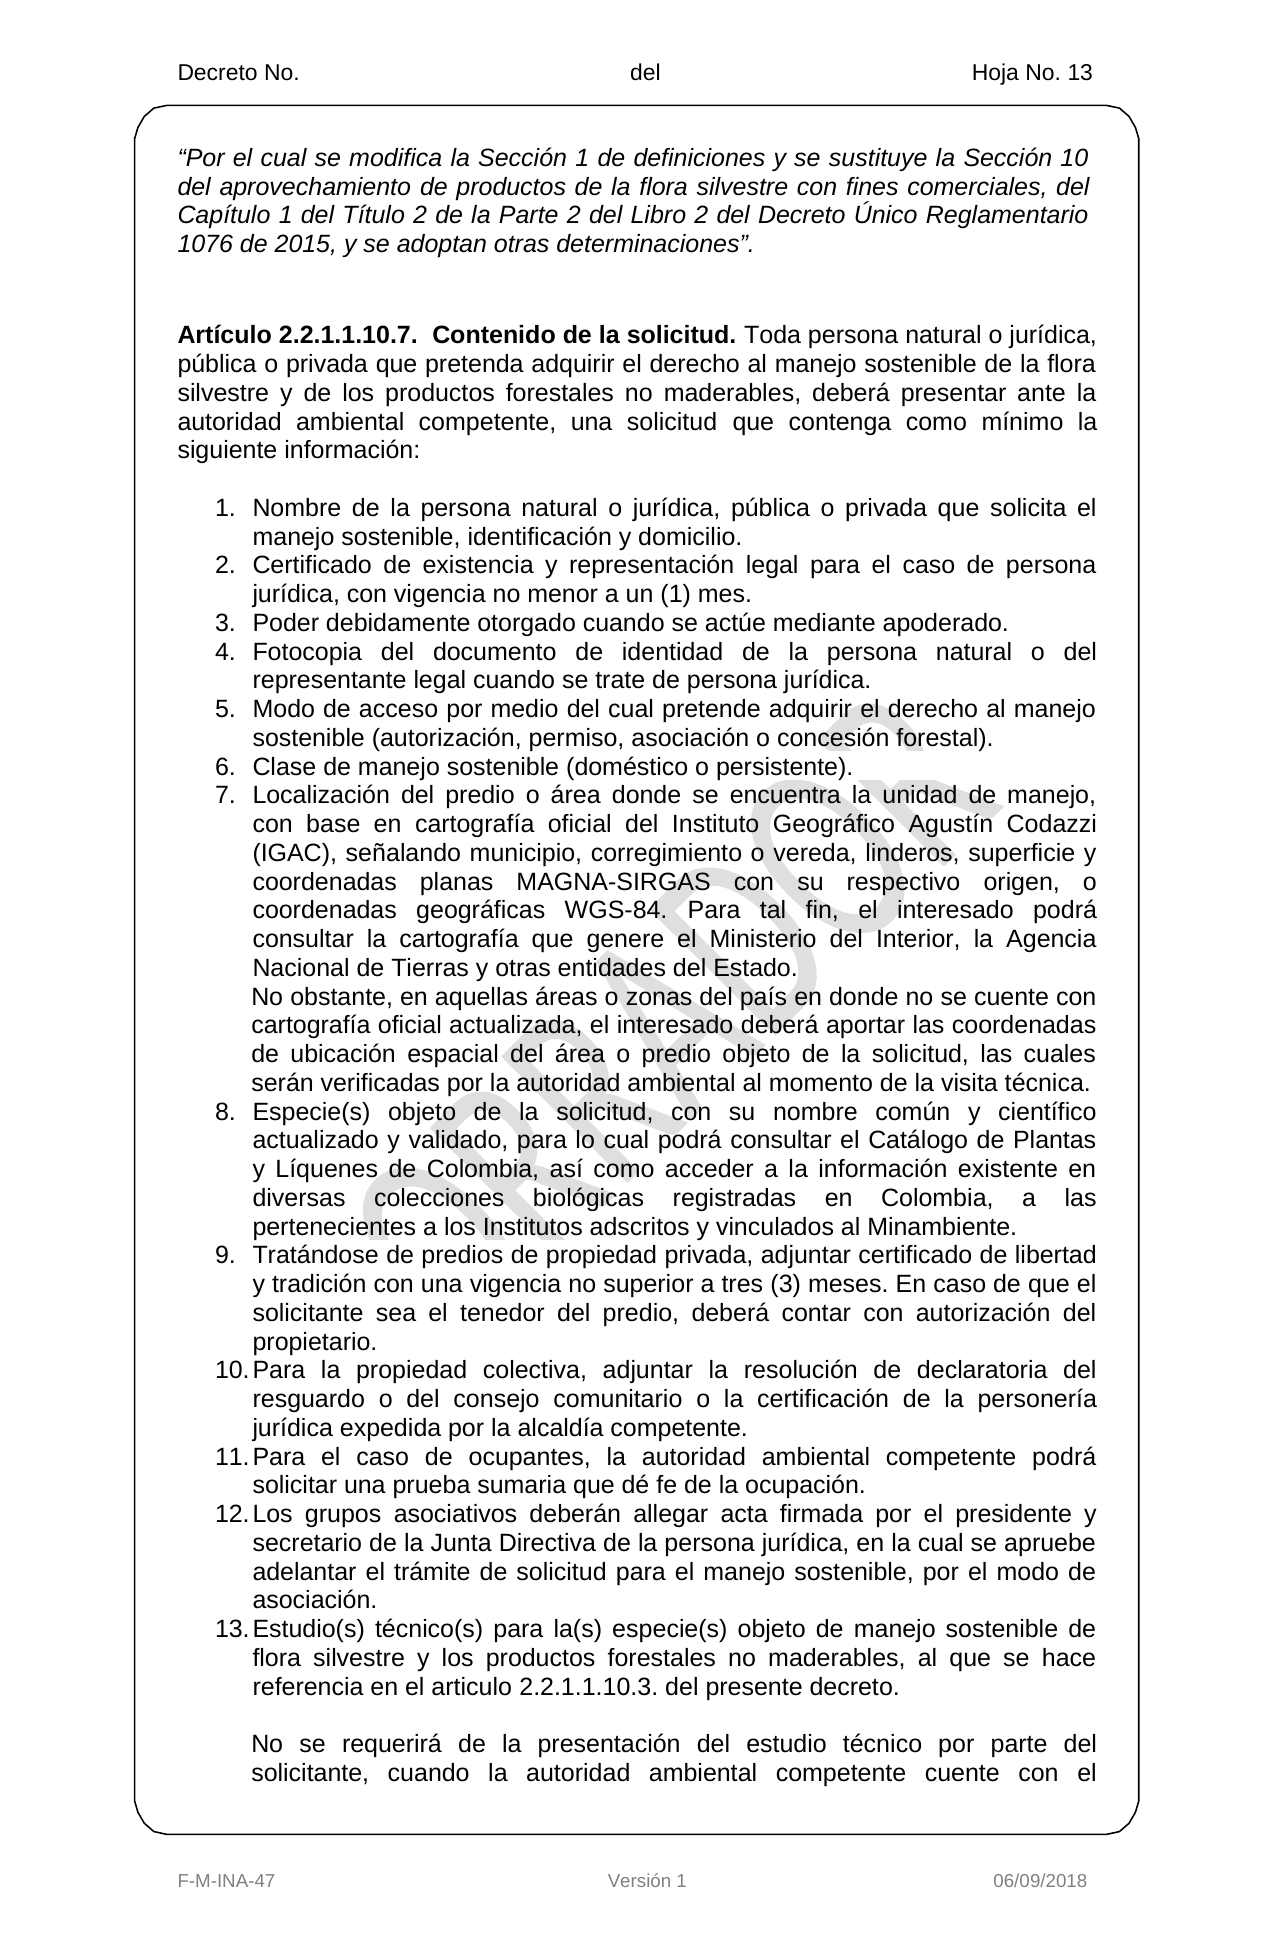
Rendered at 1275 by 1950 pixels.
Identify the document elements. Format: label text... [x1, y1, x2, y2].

list Fotocopia del documento de identidad de la persona natural o del representante legal cuando se trate de persona jurídica. [215, 636, 1098, 694]
list Los grupos asociativos deberán allegar acta firmada por el presidente y secretario de la Junta Directiva de la persona jurídica, en la cual se apruebe adelantar el trámite de solicitud para el manejo sostenible, por el modo de asociación. [215, 1499, 1098, 1614]
list Nombre de la persona natural o jurídica, pública o privada que solicita el manejo sostenible, identificación y domicilio. [215, 493, 1098, 550]
list Estudio(s) técnico(s) para la(s) especie(s) objeto de manejo sostenible de flora silvestre y los productos forestales no maderables, al que se hace referencia en el articulo 2.2.1.1.10.3. del presente decreto. [215, 1614, 1098, 1700]
list No obstante, en aquellas áreas o zonas del país en donde no se cuente con cartografía oficial actualizada, el interesado deberá aportar las coordenadas de ubicación espacial del área o predio objeto de la solicitud, las cuales serán verificadas por la autoridad ambiental al momento de la visita técnica. [251, 981, 1098, 1096]
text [251, 1729, 1098, 1786]
list Localización del predio o área donde se encuentra la unidad de manejo, con base en cartografía oficial del Instituto Geográfico Agustín Codazzi (IGAC), señalando municipio, corregimiento o vereda, linderos, superficie y coordenadas planas MAGNA-SIRGAS con su respectivo origen, o coordenadas geográficas WGS-84. Para tal fin, el interesado podrá consultar la cartografía que genere el Ministerio del Interior, la Agencia Nacional de Tierras y otras entidades del Estado. [215, 780, 1098, 981]
list Especie(s) objeto de la solicitud, con su nombre común y científico actualizado y validado, para lo cual podrá consultar el Catálogo de Plantas y Líquenes de Colombia, así como acceder a la información existente en diversas colecciones biológicas registradas en Colombia, a las pertenecientes a los Institutos adscritos y vinculados al Minambiente. [215, 1096, 1098, 1240]
list Certificado de existencia y representación legal para el caso de persona jurídica, con vigencia no menor a un (1) mes. [215, 550, 1098, 608]
list Para la propiedad colectiva, adjuntar la resolución de declaratoria del resguardo o del consejo comunitario o la certificación de la personería jurídica expedida por la alcaldía competente. [215, 1355, 1098, 1441]
list Clase de manejo sostenible (doméstico o persistente). [215, 751, 1098, 780]
list Tratándose de predios de propiedad privada, adjuntar certificado de libertad y tradición con una vigencia no superior a tres (3) meses. En caso de que el solicitante sea el tenedor del predio, deberá contar con autorización del propietario. [215, 1240, 1098, 1355]
list Poder debidamente otorgado cuando se actúe mediante apoderado. [215, 608, 1098, 636]
text Artículo 2.2.1.1.10.7. Contenido de la solicitud. Toda persona natural o jurídica, pública o privada que pretenda adquirir el derecho al manejo sostenible de la flora silvestre y de los productos forestales no maderables, deberá presentar ante la autoridad ambiental competente, una solicitud que contenga como mínimo la siguiente información: [177, 320, 1098, 464]
list Para el caso de ocupantes, la autoridad ambiental competente podrá solicitar una prueba sumaria que dé fe de la ocupación. [215, 1441, 1098, 1499]
list Modo de acceso por medio del cual pretende adquirir el derecho al manejo sostenible (autorización, permiso, asociación o concesión forestal). [215, 694, 1098, 751]
